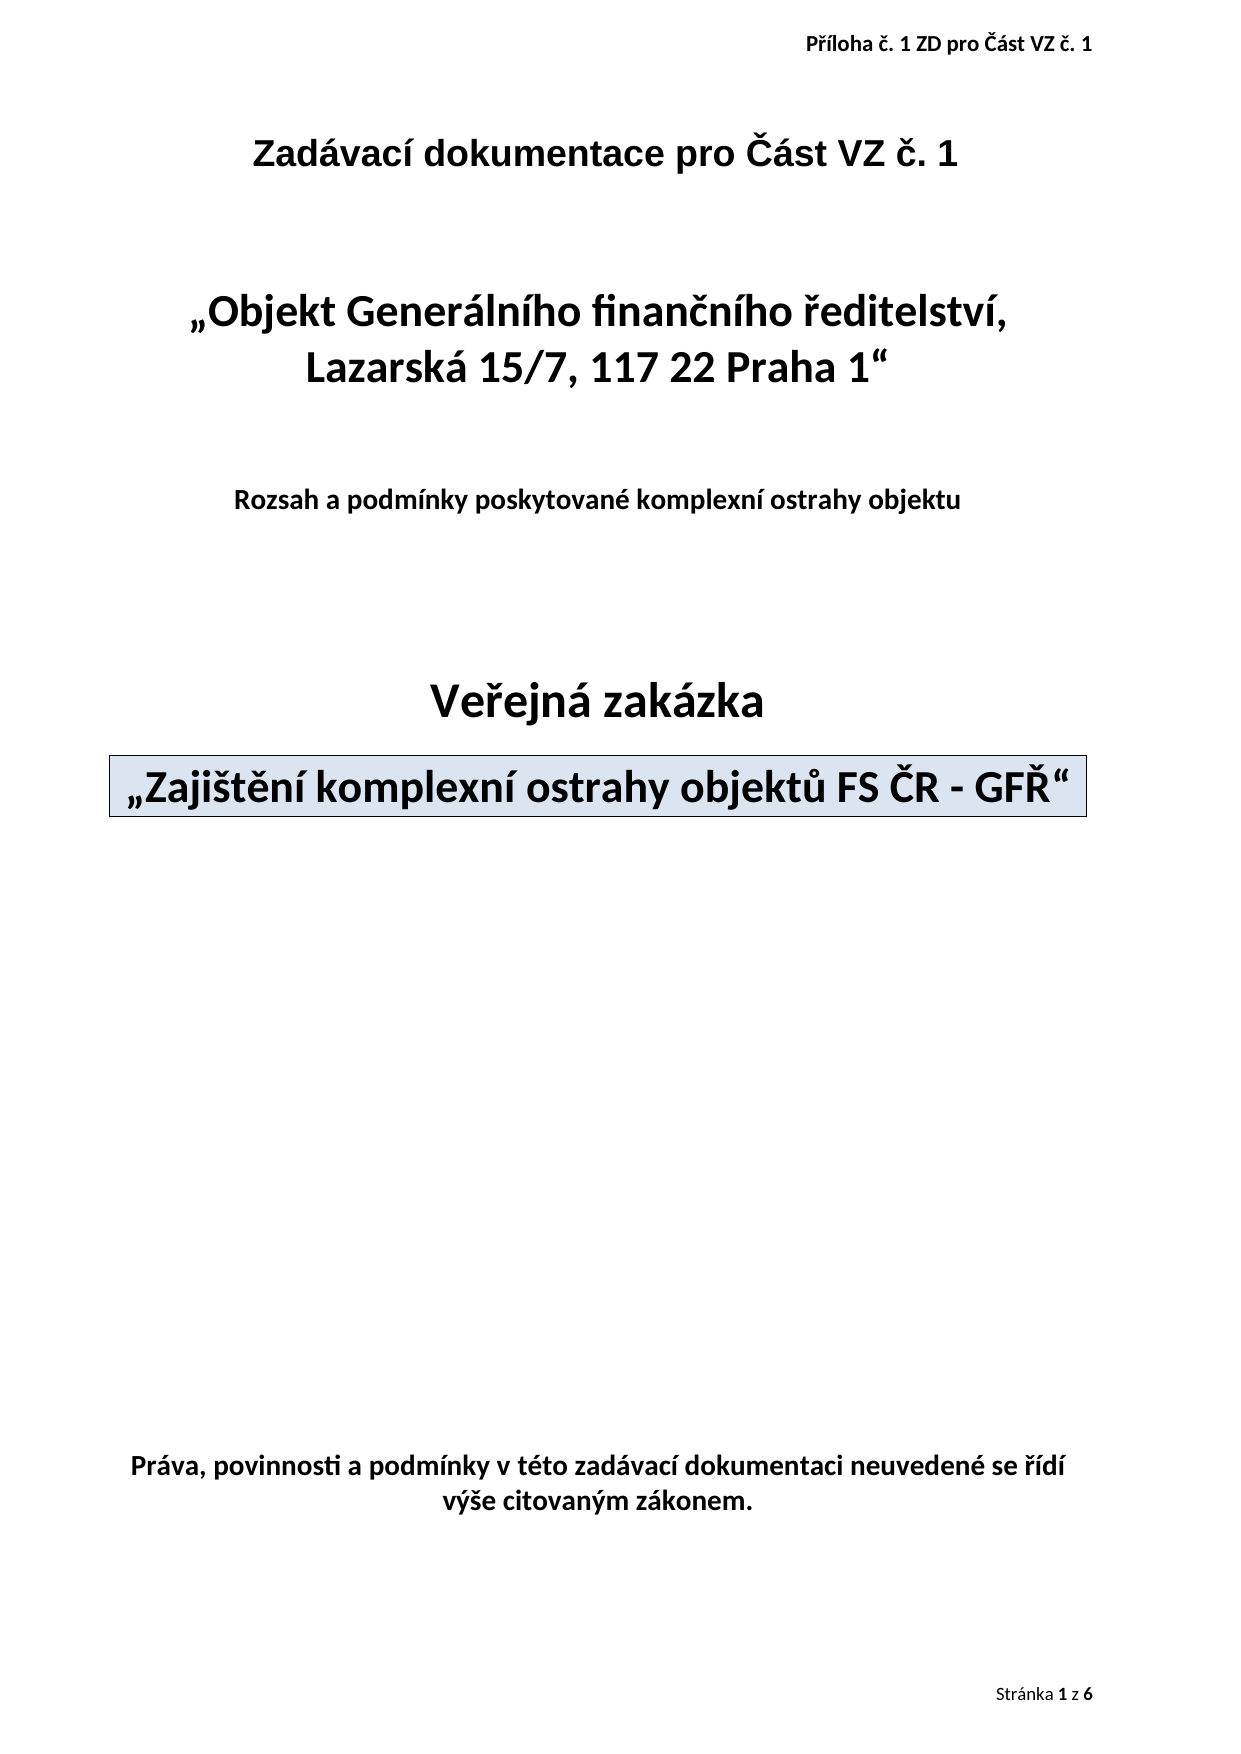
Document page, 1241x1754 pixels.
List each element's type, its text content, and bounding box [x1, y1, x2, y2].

text „Objekt Generálního finančního ředitelství, Lazarská 15/7, 117 22 Praha 1“ [118, 282, 1078, 394]
text Veřejná zakázka [118, 669, 1078, 730]
text Rozsah a podmínky poskytované komplexní ostrahy objektu [118, 481, 1078, 516]
text Práva, povinnosti a podmínky v této zadávací dokumentaci neuvedené se řídí výše citovaným zákonem. [118, 1447, 1078, 1518]
text Zadávací dokumentace pro Část VZ č. 1 [118, 131, 1092, 174]
text „Zajištění komplexní ostrahy objektů FS ČR - GFŘ“ [110, 756, 1086, 816]
